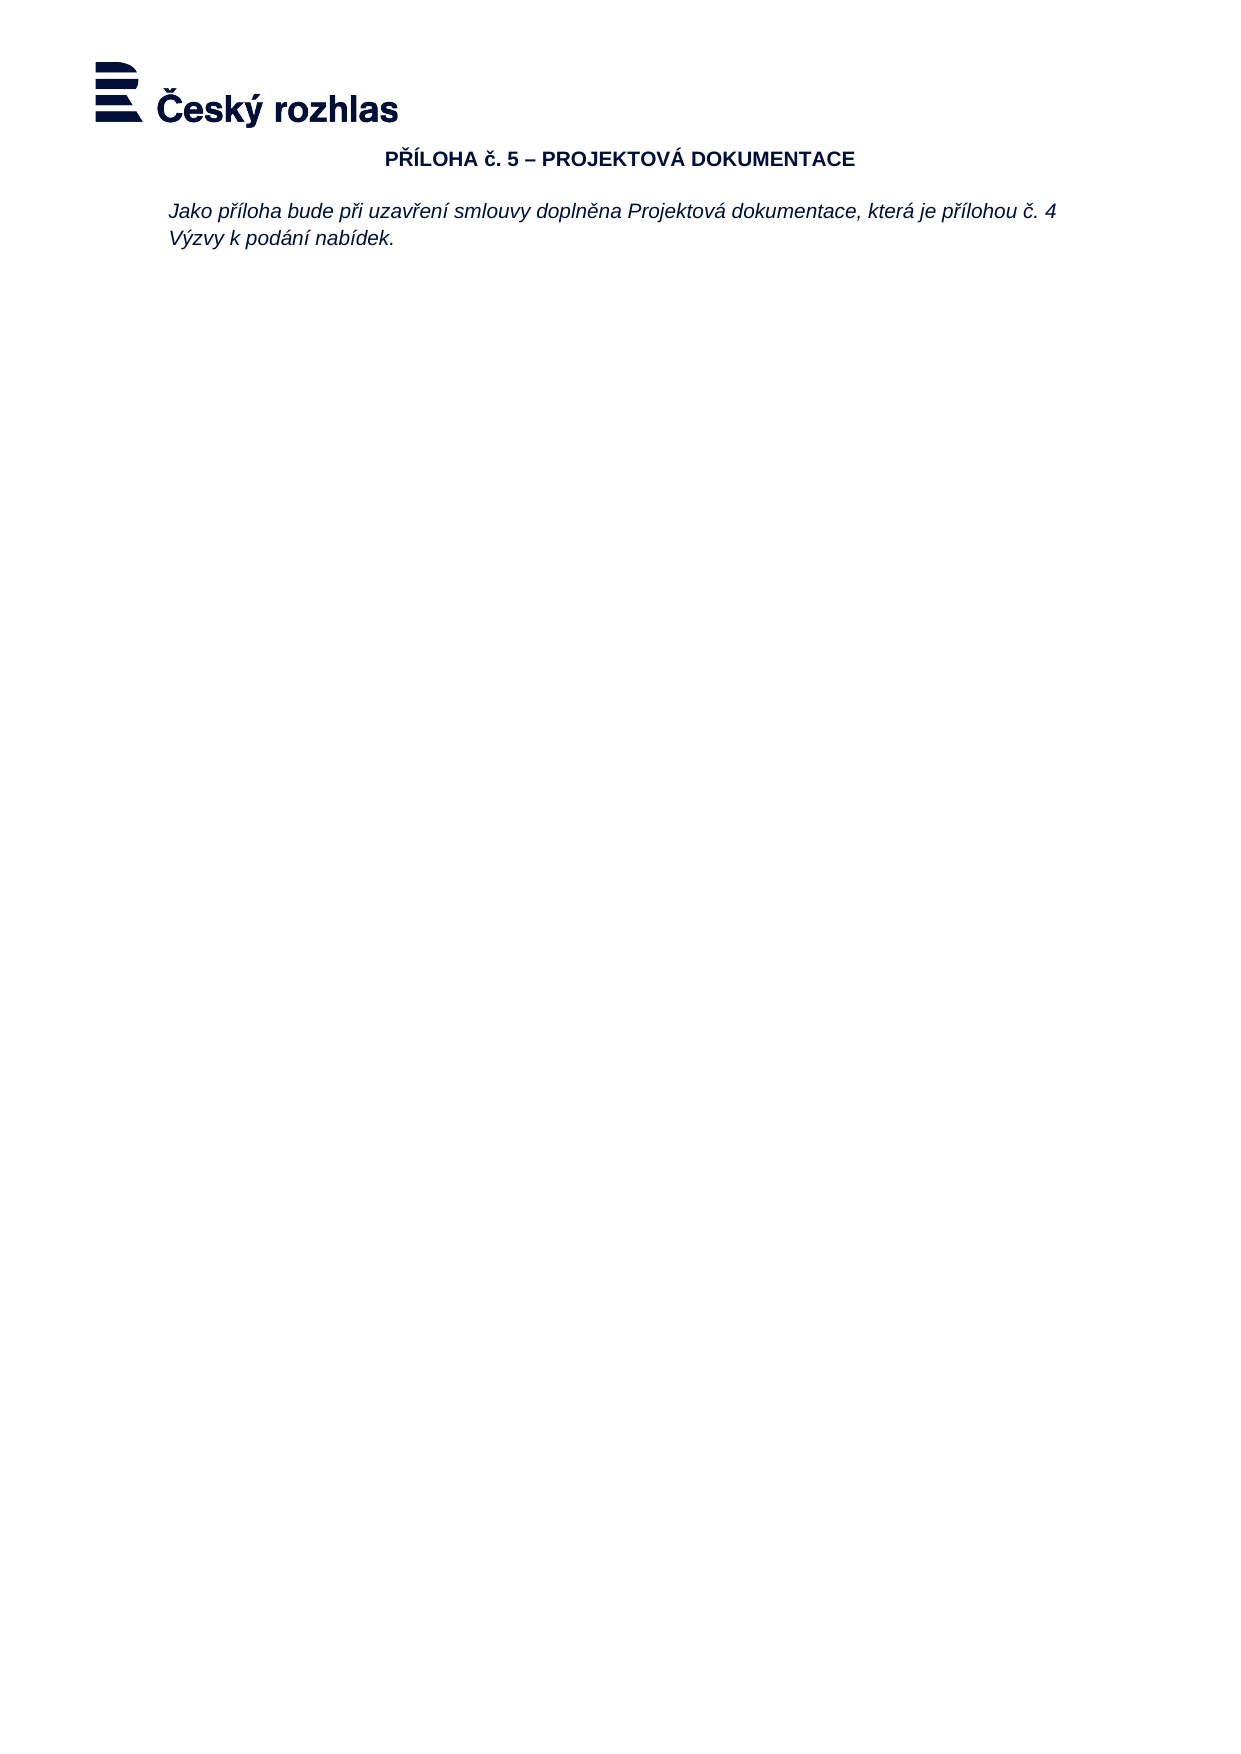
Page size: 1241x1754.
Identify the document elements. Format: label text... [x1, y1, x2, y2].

text PŘÍLOHA č. 5 – PROJEKTOVÁ DOKUMENTACE [168, 146, 1072, 172]
text Jako příloha bude při uzavření smlouvy doplněna Projektová dokumentace, která je přílohou č. 4 Výzvy k podání nabídek. [168, 198, 1072, 250]
picture [95, 62, 398, 128]
